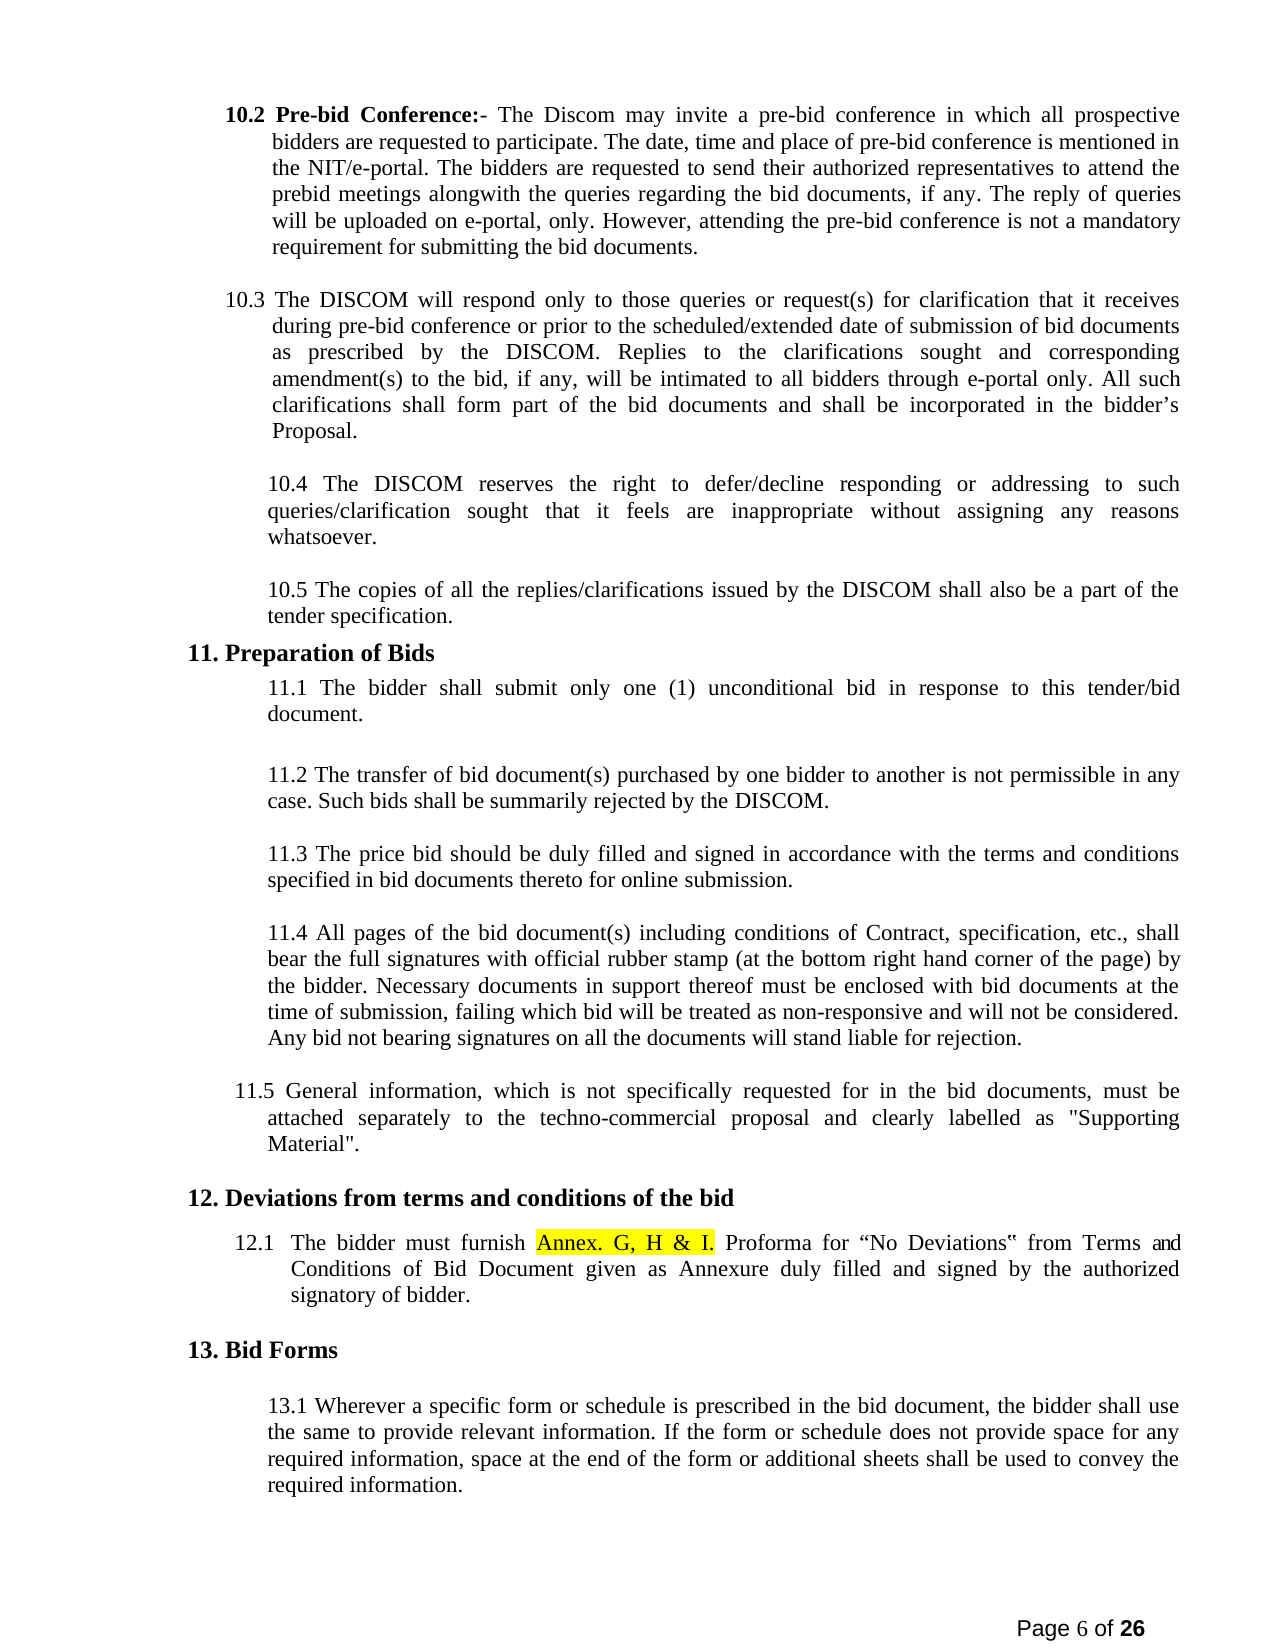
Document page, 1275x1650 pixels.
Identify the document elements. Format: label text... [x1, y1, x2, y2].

subtitle Deviations from terms and conditions of the bid [187, 1183, 1181, 1212]
list 11.4 All pages of the bid document(s) including conditions of Contract, specification, etc., shall bear the full signatures with official rubber stamp (at the bottom right hand corner of the page) by the bidder. Necessary documents in support thereof must be enclosed with bid documents at the time of submission, failing which bid will be treated as non-responsive and will not be considered. Any bid not bearing signatures on all the documents will stand liable for rejection. [225, 919, 1181, 1051]
list 11.3 The price bid should be duly filled and signed in accordance with the terms and conditions specified in bid documents thereto for online submission. [225, 840, 1181, 893]
list 10.5 The copies of all the replies/clarifications issued by the DISCOM shall also be a part of the tender specification. [225, 576, 1181, 628]
list 11.2 The transfer of bid document(s) purchased by one bidder to another is not permissible in any case. Such bids shall be summarily rejected by the DISCOM. [225, 761, 1181, 814]
list 13.1 Wherever a specific form or schedule is prescribed in the bid document, the bidder shall use the same to provide relevant information. If the form or schedule does not provide space for any required information, space at the end of the form or additional sheets shall be used to convey the required information. [225, 1392, 1181, 1497]
list 11.5 General information, which is not specifically requested for in the bid documents, must be attached separately to the techno-commercial proposal and clearly labelled as "Supporting Material". [225, 1077, 1181, 1156]
list 12.1 The bidder must furnish Annex. G, H & I. Proforma for “No Deviations‟ from Terms and Conditions of Bid Document given as Annexure duly filled and signed by the authorized signatory of bidder. [234, 1229, 1181, 1308]
list 11.1 The bidder shall submit only one (1) unconditional bid in response to this tender/bid document. [225, 674, 1181, 727]
subtitle Bid Forms [187, 1335, 1181, 1363]
list 10.4 The DISCOM reserves the right to defer/decline responding or addressing to such queries/clarification sought that it feels are inappropriate without assigning any reasons whatsoever. [225, 470, 1181, 549]
text 10.3 The DISCOM will respond only to those queries or request(s) for clarification that it receives during pre-bid conference or prior to the scheduled/extended date of submission of bid documents as prescribed by the DISCOM. Replies to the clarifications sought and corresponding amendment(s) to the bid, if any, will be intimated to all bidders through e-portal only. All such clarifications shall form part of the bid documents and shall be incorporated in the bidder’s Proposal. [225, 286, 1181, 444]
subtitle Preparation of Bids [187, 638, 1181, 667]
text 10.2 Pre-bid Conference:- The Discom may invite a pre-bid conference in which all prospective bidders are requested to participate. The date, time and place of pre-bid conference is mentioned in the NIT/e-portal. The bidders are requested to send their authorized representatives to attend the prebid meetings alongwith the queries regarding the bid documents, if any. The reply of queries will be uploaded on e-portal, only. However, attending the pre-bid conference is not a mandatory requirement for submitting the bid documents. [225, 101, 1181, 259]
